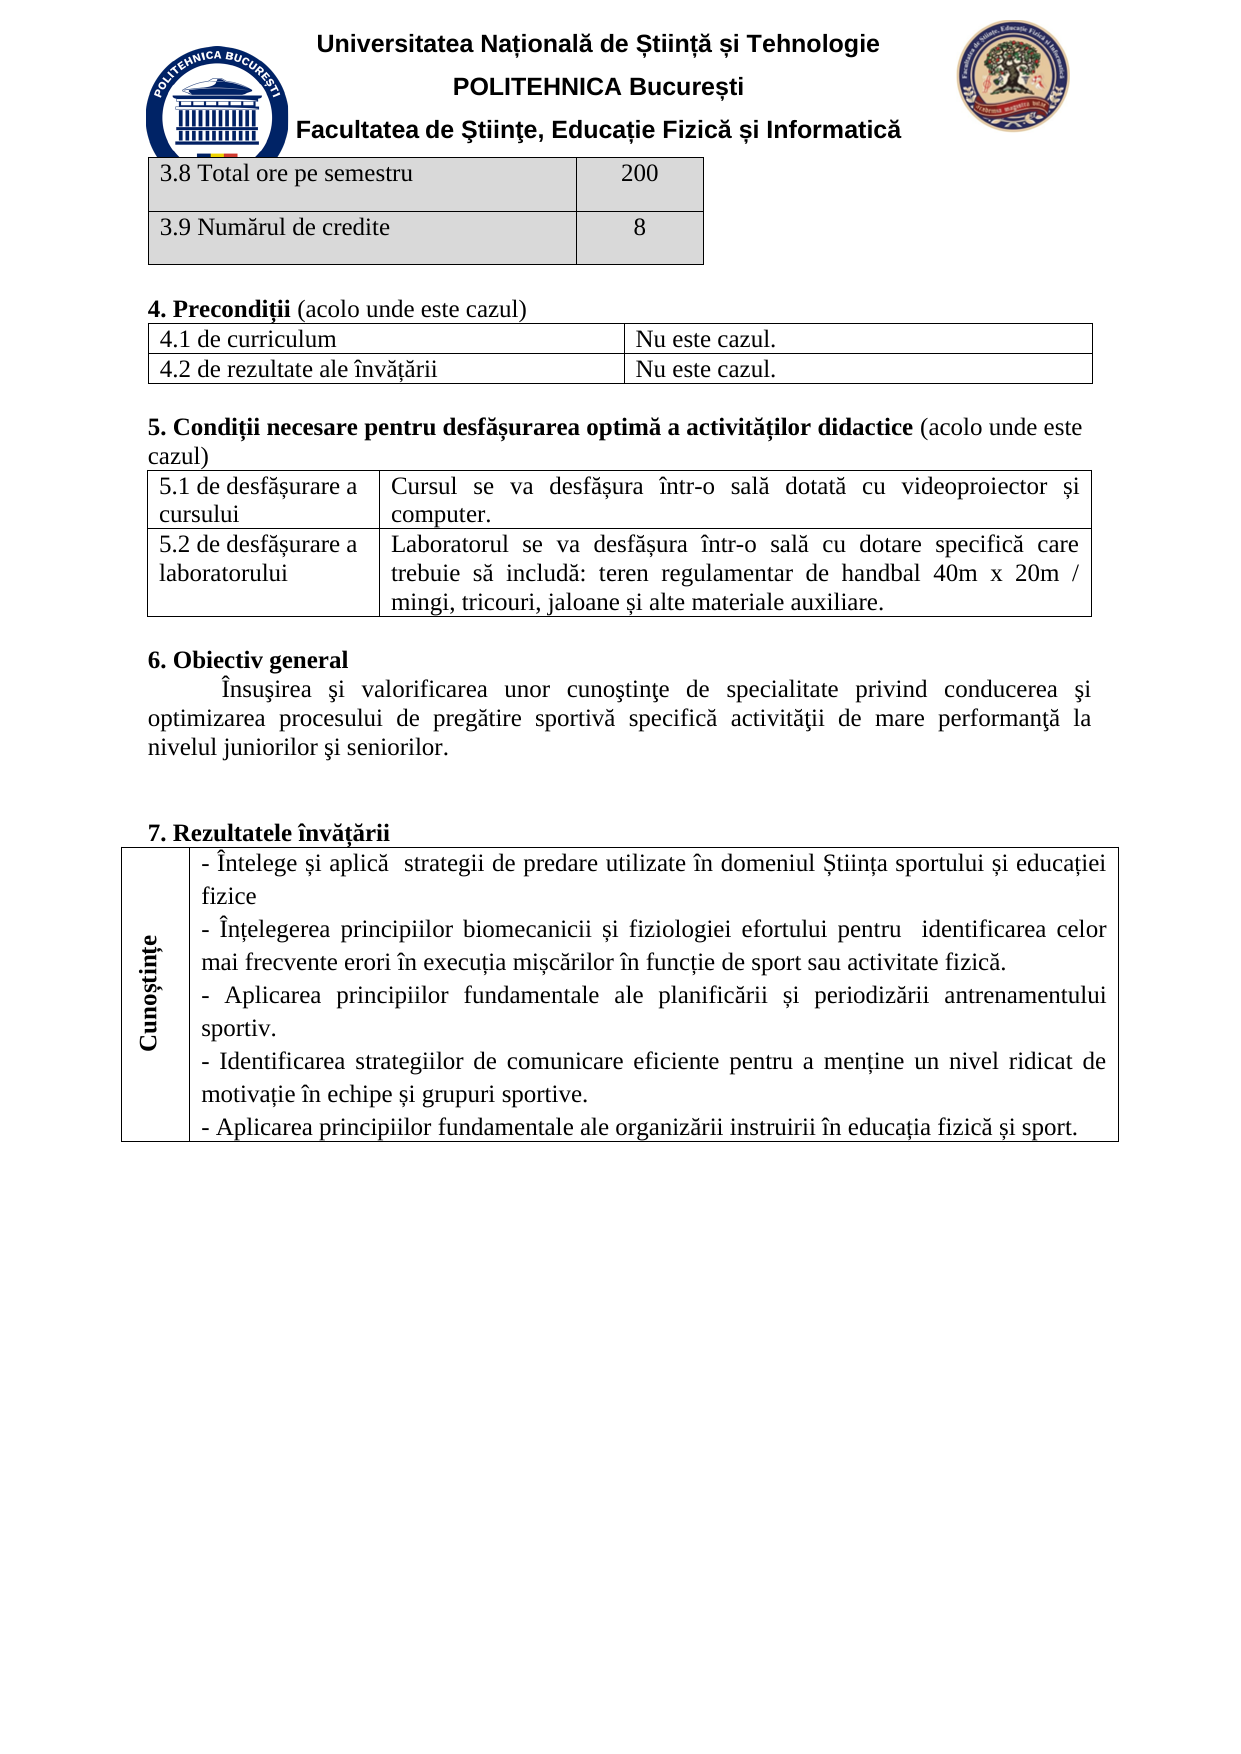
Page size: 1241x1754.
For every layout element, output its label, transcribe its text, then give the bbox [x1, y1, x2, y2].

table_cell 3.8 Total ore pe semestru [149, 158, 576, 211]
table_cell 4.2 de rezultate ale învățării [149, 354, 624, 382]
text 7. Rezultatele învățării [148, 818, 1092, 847]
table_cell 8 [577, 212, 703, 264]
table_cell 3.9 Numărul de credite [149, 212, 576, 264]
text 5. Condiții necesare pentru desfășurarea optimă a activităților didactice (acolo unde este cazul) [148, 412, 1092, 470]
text 4. Precondiții (acolo unde este cazul) [148, 294, 1092, 323]
table_header - Întelege și aplică strategii de predare utilizate în domeniul Știința sportului și educației fizice - Înțelegerea principiilor biomecanicii și fiziologiei efortului pentru identificarea celor mai frecvente erori în execuția mișcărilor în funcție de sport sau activitate fizică. - Aplicarea principiilor fundamentale ale planificării și periodizării antrenamentului sportiv. - Identificarea strategiilor de comunicare eficiente pentru a menține un nivel ridicat de motivație în echipe și grupuri sportive. - Aplicarea principiilor fundamentale ale organizării instruirii în educația fizică și sport. [190, 848, 1118, 1141]
table_cell 200 [577, 158, 703, 211]
table_header Cunoștințe [122, 848, 189, 1141]
table_cell 5.2 de desfășurare a laboratorului [148, 529, 379, 616]
table_cell Nu este cazul. [625, 354, 1092, 382]
table_header 4.1 de curriculum [149, 324, 624, 353]
text Însuşirea şi valorificarea unor cunoştinţe de specialitate privind conducerea şi optimizarea procesului de pregătire sportivă specifică activităţii de mare performanţă la nivelul juniorilor şi seniorilor. [148, 674, 1092, 760]
table_header Cursul se va desfășura într-o sală dotată cu videoproiector și computer. [380, 471, 1091, 528]
picture [956, 20, 1070, 133]
text 6. Obiectiv general [148, 645, 1092, 674]
picture [146, 46, 289, 189]
table_header 5.1 de desfășurare a cursului [148, 471, 379, 528]
table_header Nu este cazul. [625, 324, 1092, 353]
table_cell Laboratorul se va desfășura într-o sală cu dotare specifică care trebuie să includă: teren regulamentar de handbal 40m x 20m / mingi, tricouri, jaloane și alte materiale auxiliare. [380, 529, 1091, 616]
